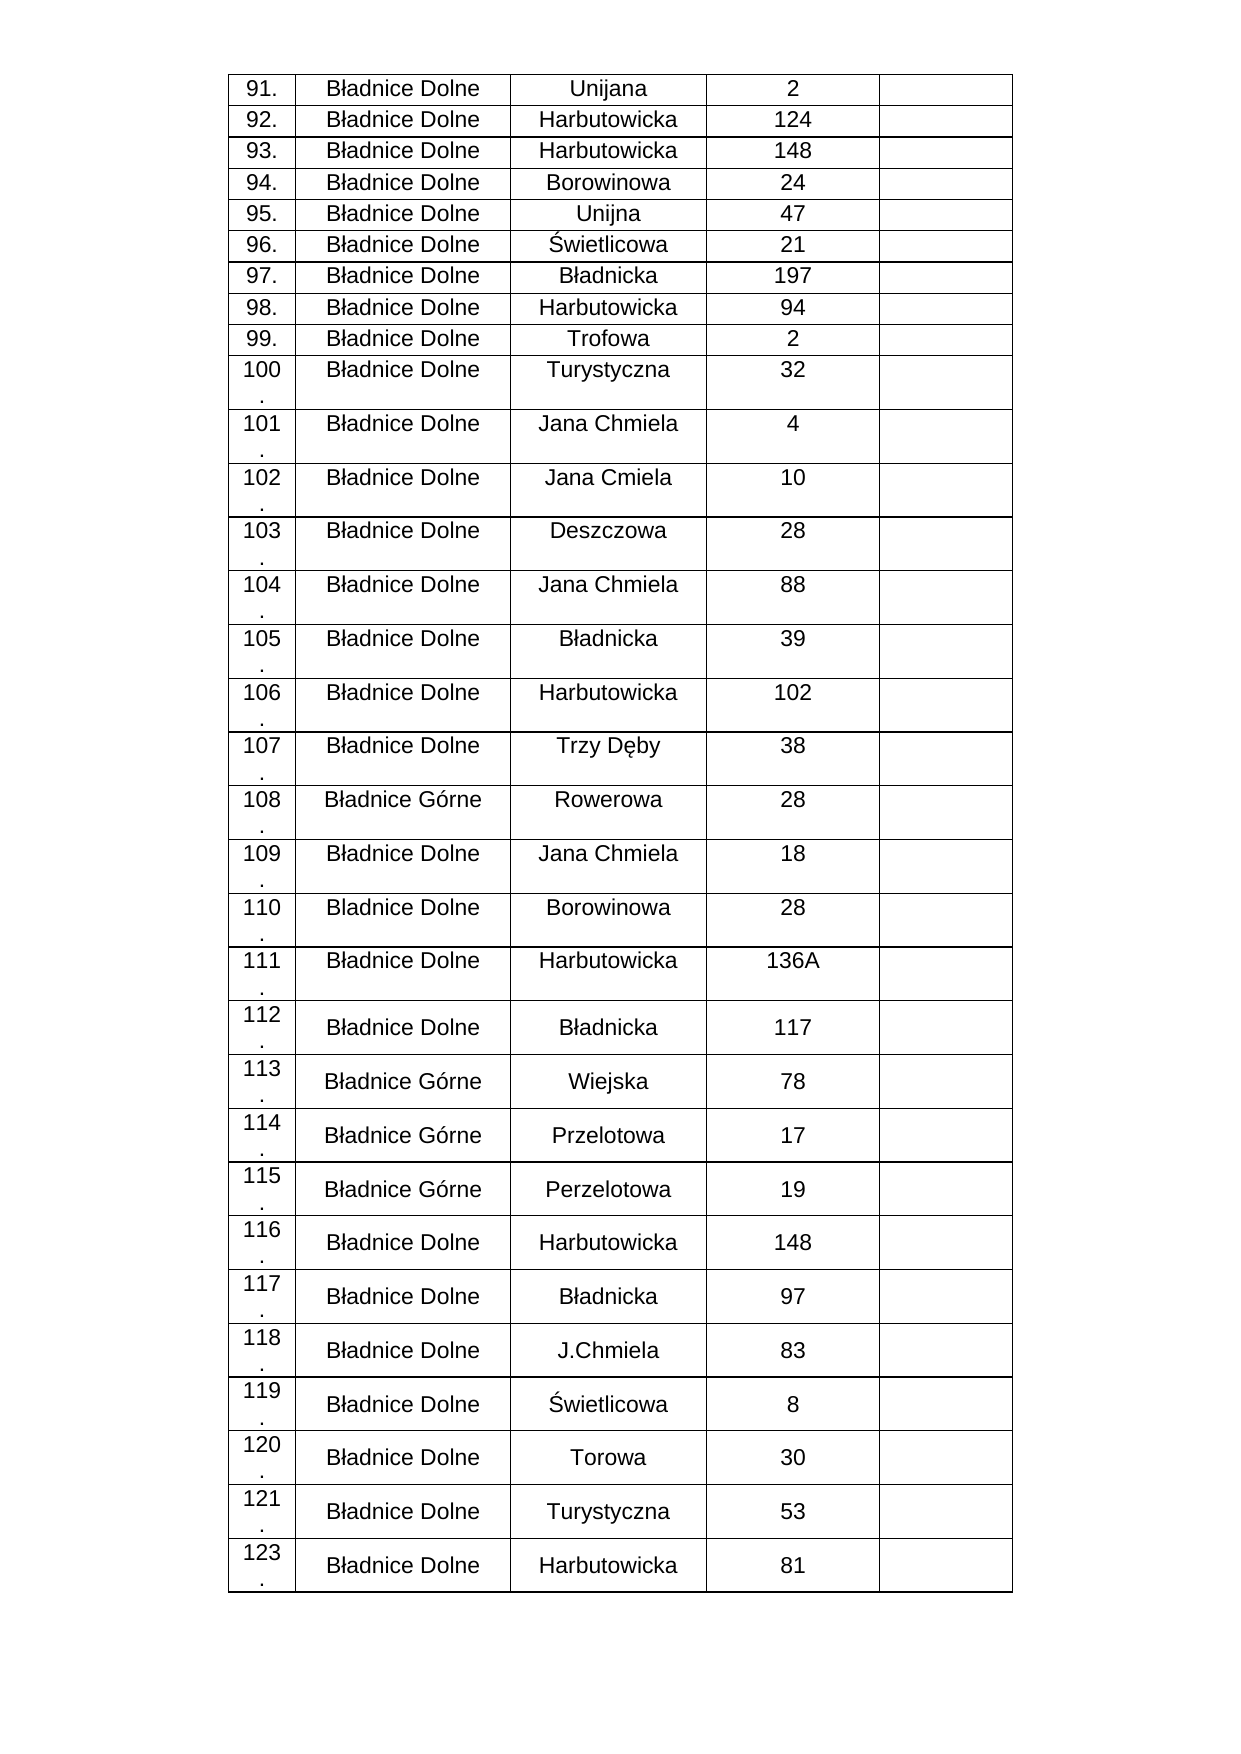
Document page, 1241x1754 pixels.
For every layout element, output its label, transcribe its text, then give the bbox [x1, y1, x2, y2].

table_cell Jana Chmiela [511, 410, 706, 463]
table_cell 88 [707, 571, 879, 624]
table_cell Bładnice Dolne [296, 410, 510, 463]
table_cell 118. [229, 1324, 295, 1376]
table_cell Bładnicka [511, 263, 706, 293]
table_cell 100. [229, 356, 295, 409]
table_cell Bładnice Dolne [296, 733, 510, 785]
table_cell Bładnice Dolne [296, 1270, 510, 1323]
table_cell [880, 786, 1012, 839]
table_cell Wiejska [511, 1055, 706, 1108]
table_cell Unijana [511, 75, 706, 105]
table_cell 17 [707, 1109, 879, 1161]
table_cell Bładnice Dolne [296, 1001, 510, 1054]
table_cell 10 [707, 464, 879, 516]
table_cell 96. [229, 231, 295, 261]
table_cell Jana Chmiela [511, 571, 706, 624]
table_cell 2 [707, 325, 879, 355]
table_cell Unijna [511, 200, 706, 230]
table_cell 94 [707, 294, 879, 324]
table_cell 105. [229, 625, 295, 678]
table_cell [880, 138, 1012, 168]
table_cell 106. [229, 679, 295, 731]
table_cell [880, 679, 1012, 731]
table_cell 101. [229, 410, 295, 463]
table_cell 148 [707, 138, 879, 168]
table_cell [880, 1378, 1012, 1430]
table_cell [880, 733, 1012, 785]
table_cell [880, 1431, 1012, 1484]
table_cell 78 [707, 1055, 879, 1108]
table_cell Bładnice Dolne [296, 1216, 510, 1269]
table_cell 21 [707, 231, 879, 261]
table_cell [880, 894, 1012, 946]
table_cell Rowerowa [511, 786, 706, 839]
table_cell Bładnicka [511, 1001, 706, 1054]
table_cell 91. [229, 75, 295, 105]
table_cell Bładnice Dolne [296, 1324, 510, 1376]
table_cell 19 [707, 1163, 879, 1215]
table_cell [880, 948, 1012, 1000]
table_cell [880, 231, 1012, 261]
table_cell 28 [707, 786, 879, 839]
table_cell [880, 263, 1012, 293]
table_cell Bładnice Dolne [296, 200, 510, 230]
table_cell Bładnice Dolne [296, 1378, 510, 1430]
table_cell 99. [229, 325, 295, 355]
table_cell Bładnice Górne [296, 1163, 510, 1215]
table_cell 117 [707, 1001, 879, 1054]
table_cell Harbutowicka [511, 948, 706, 1000]
table_cell Turystyczna [511, 1485, 706, 1538]
table_cell 136A [707, 948, 879, 1000]
table_cell 103. [229, 518, 295, 570]
table_cell Bładnice Dolne [296, 325, 510, 355]
table_cell 117. [229, 1270, 295, 1323]
table_cell [880, 1539, 1012, 1591]
table_cell Harbutowicka [511, 1539, 706, 1591]
table_cell 47 [707, 200, 879, 230]
table_cell Przelotowa [511, 1109, 706, 1161]
table_cell 108. [229, 786, 295, 839]
table_cell [880, 1270, 1012, 1323]
table_cell 93. [229, 138, 295, 168]
table_cell 18 [707, 840, 879, 893]
table_cell 38 [707, 733, 879, 785]
table_cell Bładnice Dolne [296, 464, 510, 516]
table_cell 97. [229, 263, 295, 293]
table_cell Bładnice Górne [296, 786, 510, 839]
table_cell 109. [229, 840, 295, 893]
table_cell 114. [229, 1109, 295, 1161]
table_cell Deszczowa [511, 518, 706, 570]
table_cell Harbutowicka [511, 138, 706, 168]
table_cell 30 [707, 1431, 879, 1484]
table_cell [880, 169, 1012, 199]
table_cell Bładnice Dolne [296, 679, 510, 731]
table_cell Bładnice Dolne [296, 138, 510, 168]
table_cell Jana Chmiela [511, 840, 706, 893]
table_cell [880, 410, 1012, 463]
table_cell 121. [229, 1485, 295, 1538]
table_cell Bładnice Dolne [296, 1431, 510, 1484]
table_cell Trzy Dęby [511, 733, 706, 785]
table_cell 83 [707, 1324, 879, 1376]
table_cell 8 [707, 1378, 879, 1430]
table_cell Bładnice Dolne [296, 294, 510, 324]
table_cell Świetlicowa [511, 1378, 706, 1430]
table_cell [880, 356, 1012, 409]
table_cell Bładnice Dolne [296, 571, 510, 624]
table_cell 4 [707, 410, 879, 463]
table_cell [880, 571, 1012, 624]
table_cell 116. [229, 1216, 295, 1269]
table_cell Bładnice Dolne [296, 518, 510, 570]
table_cell Bładnice Dolne [296, 625, 510, 678]
table_cell Bładnice Dolne [296, 106, 510, 136]
table_cell Bładnice Dolne [296, 169, 510, 199]
table_cell 97 [707, 1270, 879, 1323]
table_cell Harbutowicka [511, 1216, 706, 1269]
table_cell Borowinowa [511, 169, 706, 199]
table_cell [880, 1001, 1012, 1054]
table_cell Bładnice Dolne [296, 948, 510, 1000]
table_cell 24 [707, 169, 879, 199]
table_cell Bladnice Dolne [296, 894, 510, 946]
table_cell Harbutowicka [511, 106, 706, 136]
table_cell 148 [707, 1216, 879, 1269]
table_cell 53 [707, 1485, 879, 1538]
table_cell [880, 625, 1012, 678]
table_cell Harbutowicka [511, 294, 706, 324]
table_cell 28 [707, 894, 879, 946]
table_cell Borowinowa [511, 894, 706, 946]
table_cell Bładnice Dolne [296, 231, 510, 261]
table_cell J.Chmiela [511, 1324, 706, 1376]
table_cell 32 [707, 356, 879, 409]
table_cell 102 [707, 679, 879, 731]
table_cell 81 [707, 1539, 879, 1591]
table_cell [880, 464, 1012, 516]
table_cell Harbutowicka [511, 679, 706, 731]
table_cell 2 [707, 75, 879, 105]
table_cell Bładnice Dolne [296, 1539, 510, 1591]
table_cell Bładnicka [511, 1270, 706, 1323]
table_cell Świetlicowa [511, 231, 706, 261]
table_cell 112. [229, 1001, 295, 1054]
table_cell Bładnicka [511, 625, 706, 678]
table_cell [880, 1216, 1012, 1269]
table_cell Bładnice Górne [296, 1055, 510, 1108]
table_cell 113. [229, 1055, 295, 1108]
table_cell [880, 1324, 1012, 1376]
table_cell 102. [229, 464, 295, 516]
table_cell Bładnice Dolne [296, 263, 510, 293]
table_cell [880, 294, 1012, 324]
table_cell [880, 1109, 1012, 1161]
table_cell 104. [229, 571, 295, 624]
table_cell 120. [229, 1431, 295, 1484]
table_cell [880, 75, 1012, 105]
table_cell Torowa [511, 1431, 706, 1484]
table_cell 28 [707, 518, 879, 570]
table_cell [880, 840, 1012, 893]
table_cell [880, 1055, 1012, 1108]
table_cell 124 [707, 106, 879, 136]
table_cell Turystyczna [511, 356, 706, 409]
table_cell 98. [229, 294, 295, 324]
table_cell [880, 106, 1012, 136]
table_cell 92. [229, 106, 295, 136]
table_cell Bładnice Dolne [296, 1485, 510, 1538]
table_cell 123. [229, 1539, 295, 1591]
table_cell 39 [707, 625, 879, 678]
table_cell Perzelotowa [511, 1163, 706, 1215]
table_cell [880, 325, 1012, 355]
table_cell Bładnice Dolne [296, 840, 510, 893]
table_cell Bładnice Górne [296, 1109, 510, 1161]
table_cell 197 [707, 263, 879, 293]
table_cell 119. [229, 1378, 295, 1430]
table_cell [880, 518, 1012, 570]
table_cell 111. [229, 948, 295, 1000]
table_cell [880, 200, 1012, 230]
table_cell 94. [229, 169, 295, 199]
table_cell 107. [229, 733, 295, 785]
table_cell [880, 1485, 1012, 1538]
table_cell Trofowa [511, 325, 706, 355]
table_cell Bładnice Dolne [296, 356, 510, 409]
table_cell Jana Cmiela [511, 464, 706, 516]
table_cell 115. [229, 1163, 295, 1215]
table_cell 110. [229, 894, 295, 946]
table_cell Bładnice Dolne [296, 75, 510, 105]
table_cell [880, 1163, 1012, 1215]
table_cell 95. [229, 200, 295, 230]
